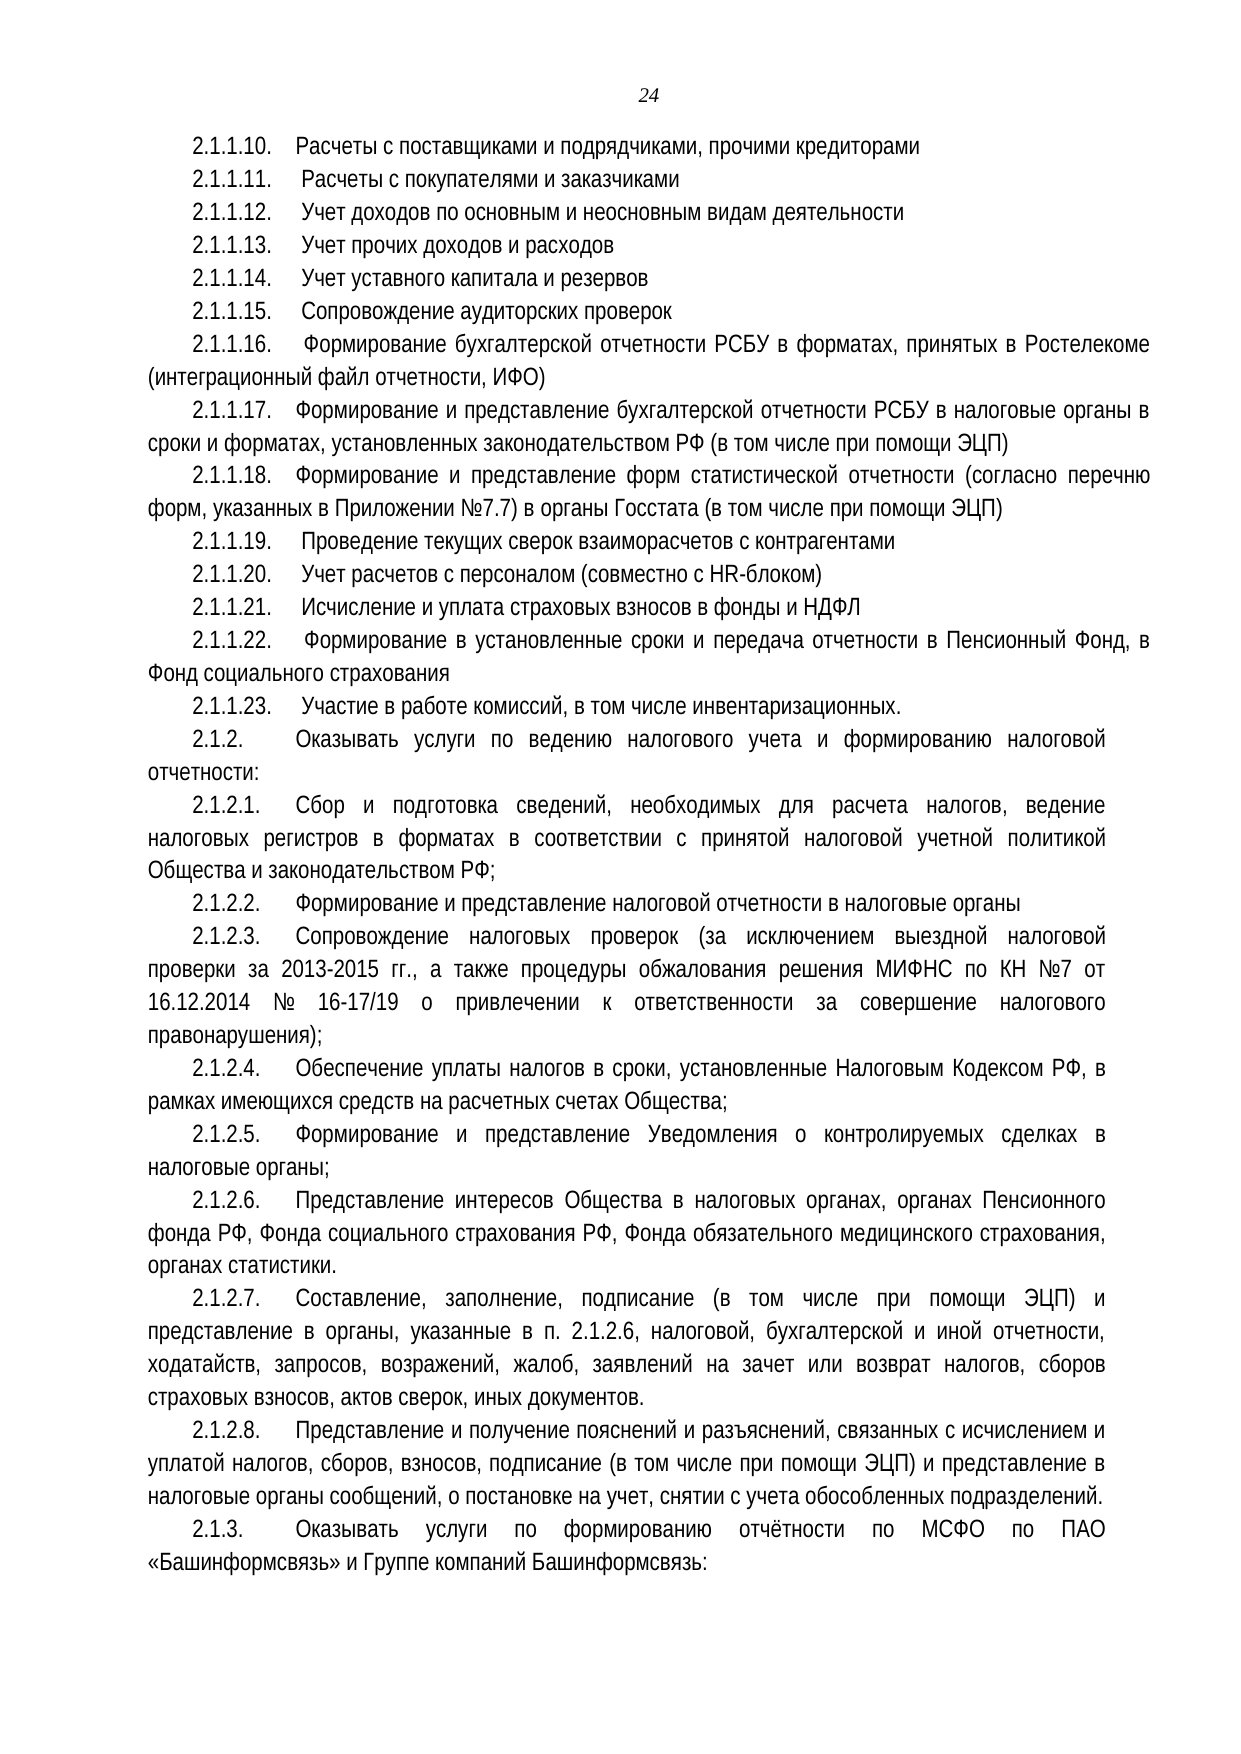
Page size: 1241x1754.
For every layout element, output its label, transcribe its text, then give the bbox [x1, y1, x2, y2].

list Проведение текущих сверок взаиморасчетов с контрагентами [148, 526, 1152, 555]
list Формирование и представление налоговой отчетности в налоговые органы [148, 888, 1107, 917]
list Учет расчетов с персоналом (совместно с HR-блоком) [148, 559, 1152, 588]
list Представление и получение пояснений и разъяснений, связанных с исчислением и уплатой налогов, сборов, взносов, подписание (в том числе при помощи ЭЦП) и представление в налоговые органы сообщений, о постановке на учет, снятии с учета обособленных подразделений. [148, 1415, 1107, 1509]
list Сопровождение аудиторских проверок [148, 296, 1152, 324]
list Участие в работе комиссий, в том числе инвентаризационных. [148, 691, 1152, 719]
list Учет прочих доходов и расходов [148, 230, 1152, 259]
list Формирование и представление Уведомления о контролируемых сделках в налоговые органы; [148, 1119, 1107, 1180]
list Учет уставного капитала и резервов [148, 263, 1152, 292]
list Расчеты с поставщиками и подрядчиками, прочими кредиторами [148, 131, 1152, 160]
list Оказывать услуги по ведению налогового учета и формированию налоговой отчетности: [148, 724, 1107, 785]
list Формирование бухгалтерской отчетности РСБУ в форматах, принятых в Ростелекоме (интеграционный файл отчетности, ИФО) [148, 329, 1152, 390]
list Представление интересов Общества в налоговых органах, органах Пенсионного фонда РФ, Фонда социального страхования РФ, Фонда обязательного медицинского страхования, органах статистики. [148, 1184, 1107, 1279]
list Сопровождение налоговых проверок (за исключением выездной налоговой проверки за 2013-2015 гг., а также процедуры обжалования решения МИФНС по КН №7 от 16.12.2014 № 16-17/19 о привлечении к ответственности за совершение налогового правонарушения); [148, 921, 1107, 1049]
list Исчисление и уплата страховых взносов в фонды и НДФЛ [148, 592, 1152, 621]
list Учет доходов по основным и неосновным видам деятельности [148, 197, 1152, 226]
list Формирование в установленные сроки и передача отчетности в Пенсионный Фонд, в Фонд социального страхования [148, 625, 1152, 687]
list Обеспечение уплаты налогов в сроки, установленные Налоговым Кодексом РФ, в рамках имеющихся средств на расчетных счетах Общества; [148, 1053, 1107, 1114]
list Сбор и подготовка сведений, необходимых для расчета налогов, ведение налоговых регистров в форматах в соответствии с принятой налоговой учетной политикой Общества и законодательством РФ; [148, 789, 1107, 884]
list Формирование и представление бухгалтерской отчетности РСБУ в налоговые органы в сроки и форматах, установленных законодательством РФ (в том числе при помощи ЭЦП) [148, 394, 1152, 456]
list Расчеты с покупателями и заказчиками [148, 164, 1152, 193]
list Составление, заполнение, подписание (в том числе при помощи ЭЦП) и представление в органы, указанные в п. 2.1.2.6, налоговой, бухгалтерской и иной отчетности, ходатайств, запросов, возражений, жалоб, заявлений на зачет или возврат налогов, сборов страховых взносов, актов сверок, иных документов. [148, 1283, 1107, 1411]
list Оказывать услуги по формированию отчётности по МСФО по ПАО «Башинформсвязь» и Группе компаний Башинформсвязь: [148, 1514, 1107, 1575]
list Формирование и представление форм статистической отчетности (согласно перечню форм, указанных в Приложении №7.7) в органы Госстата (в том числе при помощи ЭЦП) [148, 460, 1152, 522]
